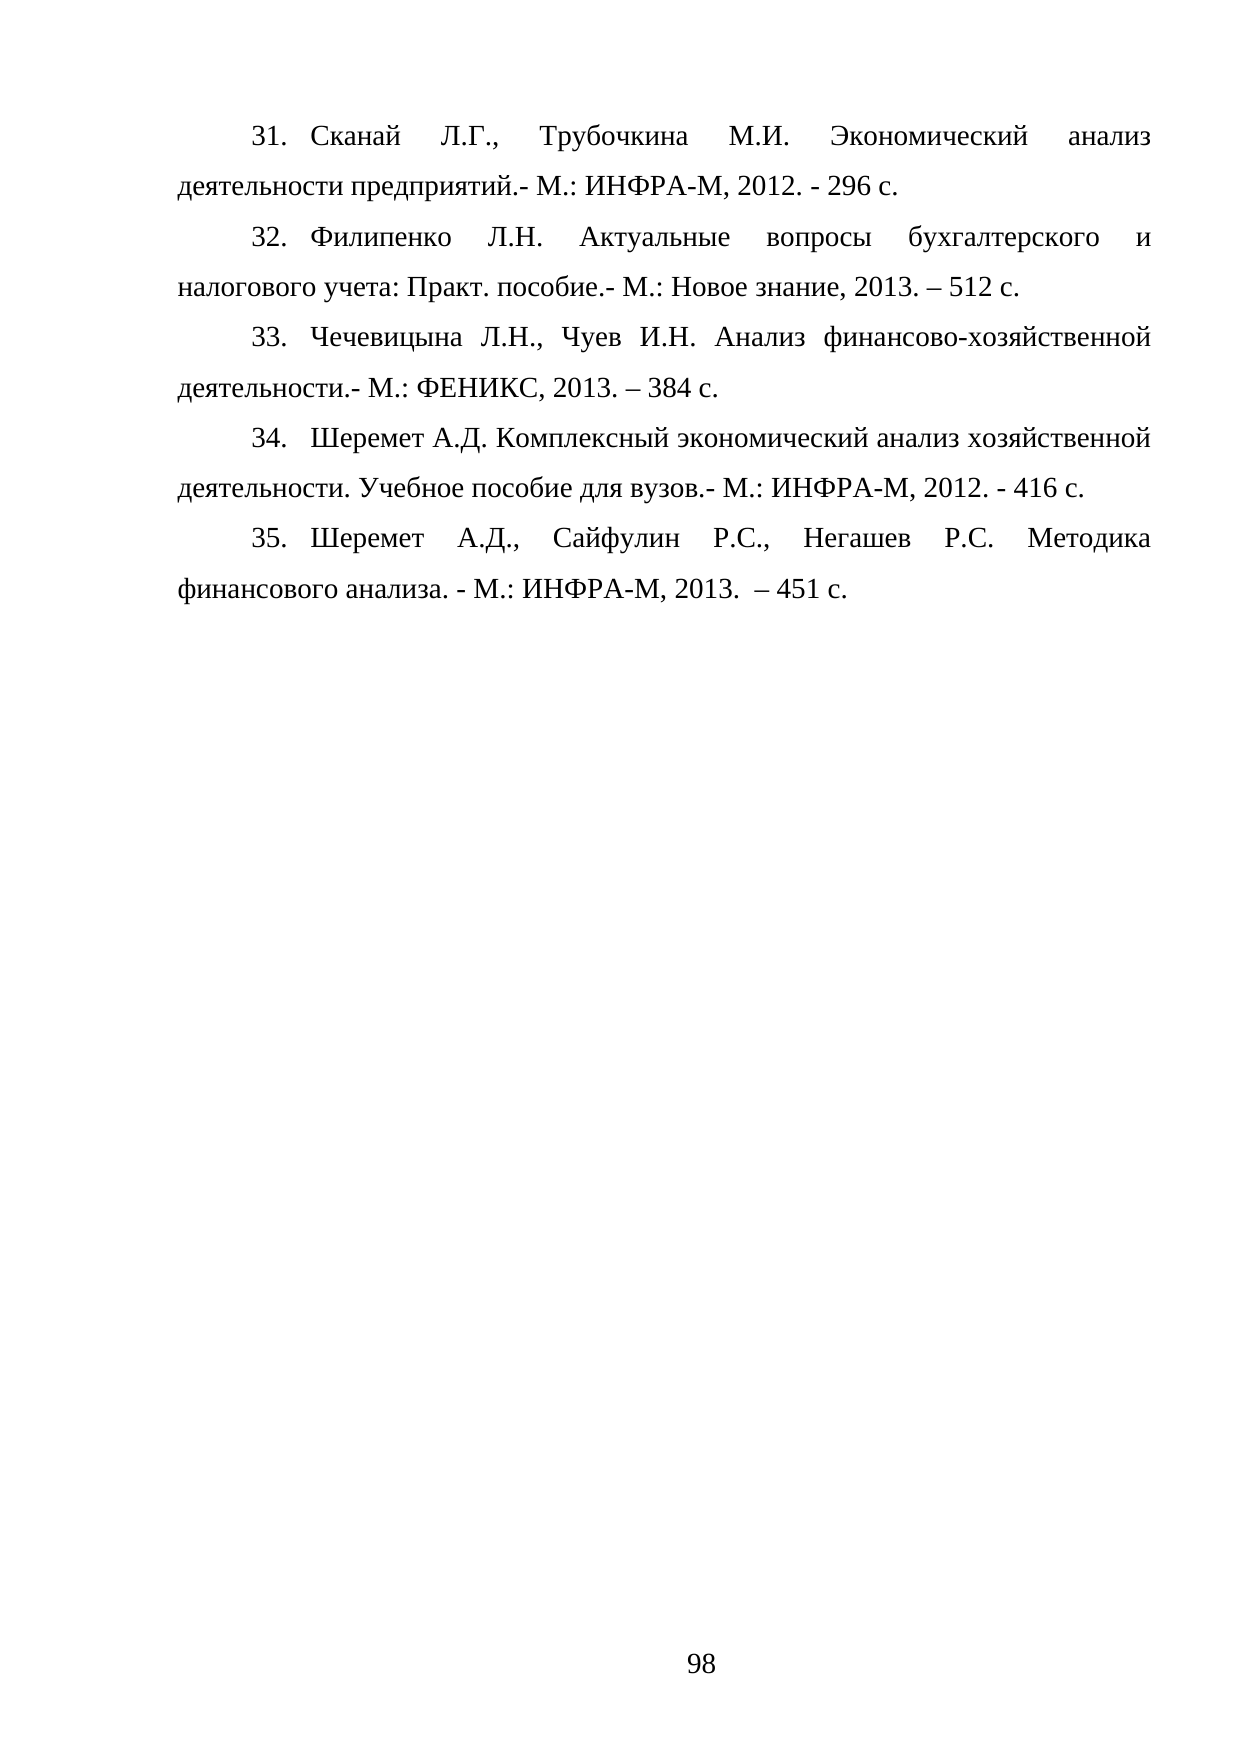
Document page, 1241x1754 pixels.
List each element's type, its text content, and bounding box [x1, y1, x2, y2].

list Шеремет А.Д., Сайфулин Р.С., Негашев Р.С. Методика финансового анализа. - М.: ИНФРА-М, 2013. – 451 с. [177, 521, 1152, 604]
list Шеремет А.Д. Комплексный экономический анализ хозяйственной деятельности. Учебное пособие для вузов.- М.: ИНФРА-М, 2012. - 416 с. [177, 420, 1152, 504]
list Сканай Л.Г., Трубочкина М.И. Экономический анализ деятельности предприятий.- М.: ИНФРА-М, 2012. - 296 с. [177, 118, 1152, 202]
list Чечевицына Л.Н., Чуев И.Н. Анализ финансово-хозяйственной деятельности.- М.: ФЕНИКС, 2013. – 384 с. [177, 319, 1152, 403]
list Филипенко Л.Н. Актуальные вопросы бухгалтерского и налогового учета: Практ. пособие.- М.: Новое знание, 2013. – 512 с. [177, 219, 1152, 303]
